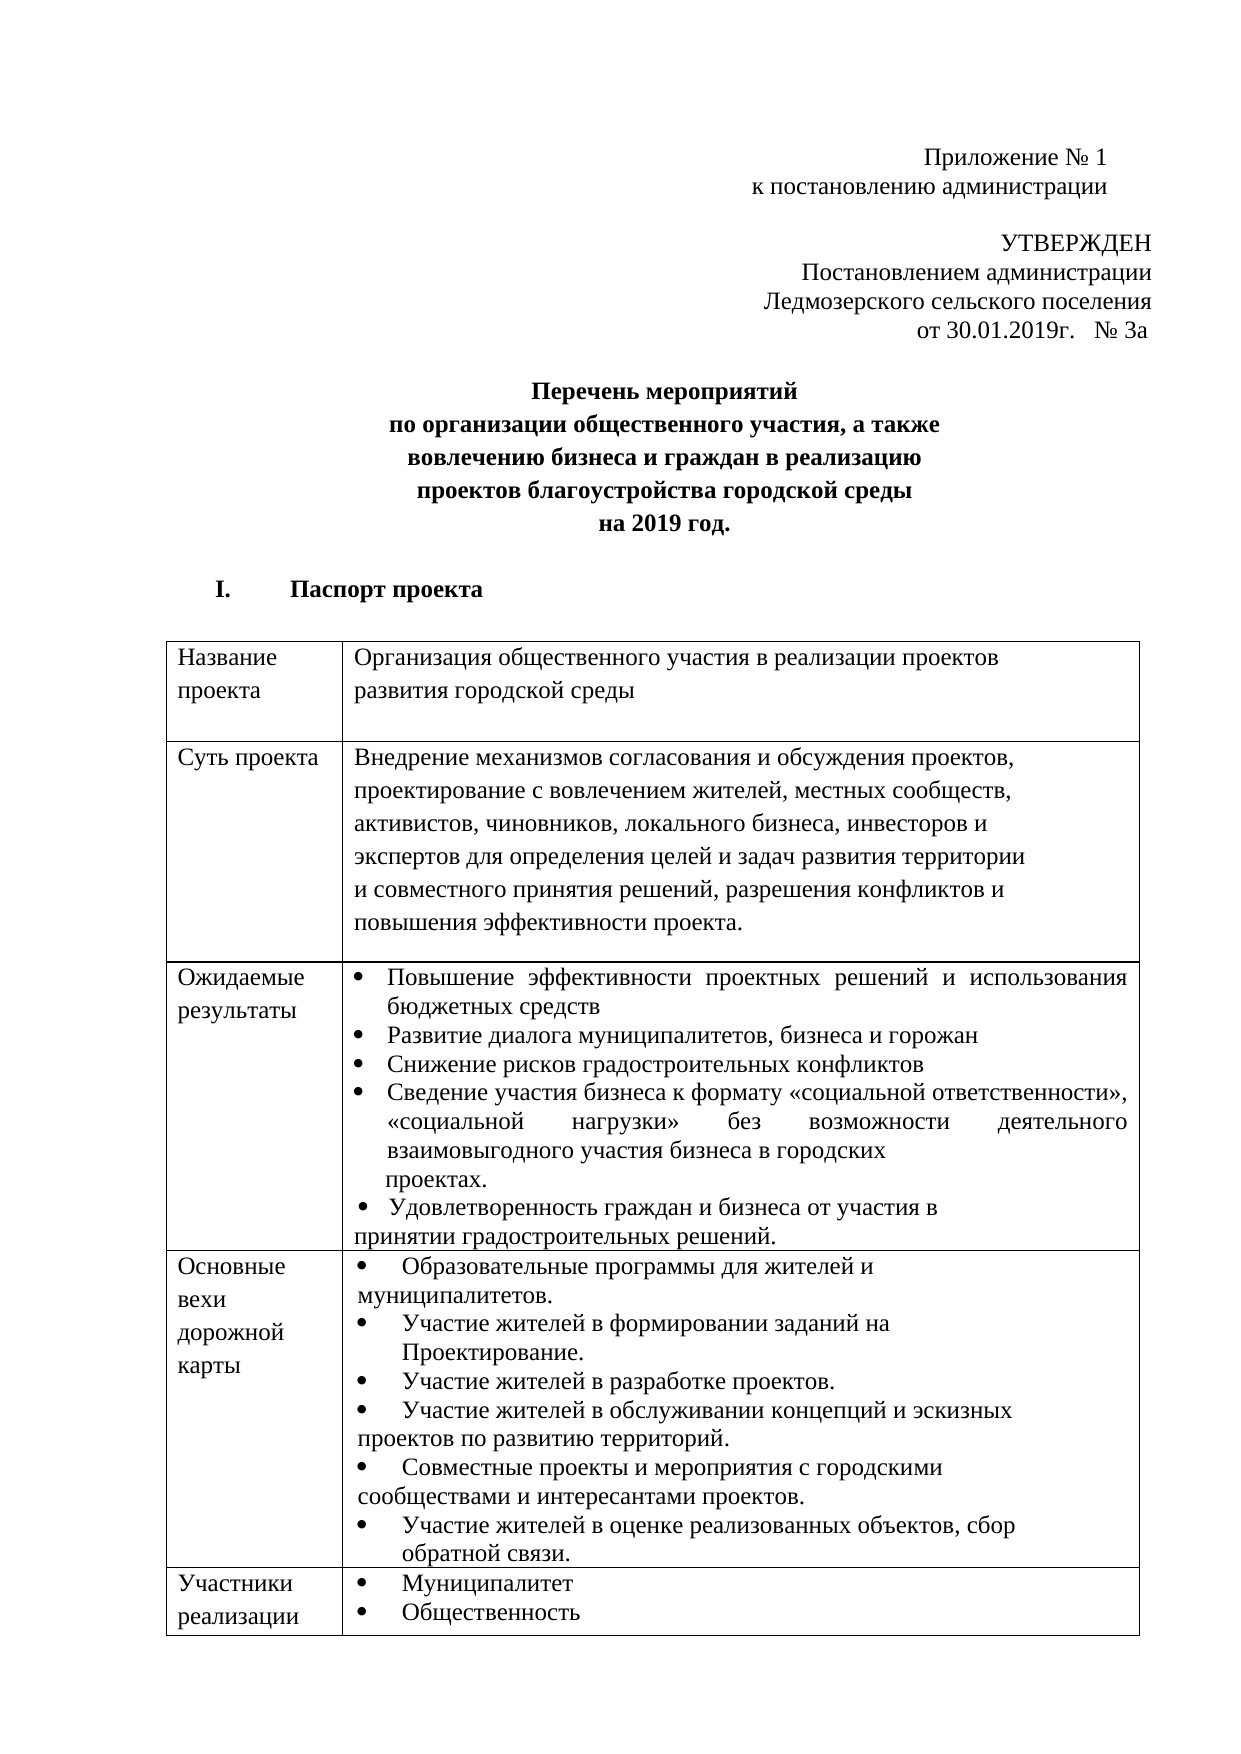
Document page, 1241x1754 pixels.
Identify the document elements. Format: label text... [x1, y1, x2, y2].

table_cell Суть проекта [167, 742, 342, 961]
table_cell Основные вехи дорожной карты [167, 1251, 342, 1567]
text на 2019 год. [177, 508, 1152, 537]
text Приложение № 1 [177, 142, 1107, 171]
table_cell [343, 1568, 1139, 1635]
table_cell Внедрение механизмов согласования и обсуждения проектов, проектирование с вовлечением жителей, местных сообществ, активистов, чиновников, локального бизнеса, инвесторов и экспертов для определения целей и задач развития территории и совместного принятия решений, разрешения конфликтов и повышения эффективности проекта. [343, 742, 1139, 961]
text по организации общественного участия, a также [177, 409, 1152, 438]
text Перечень мероприятий [177, 376, 1152, 405]
text вовлечению бизнеса и граждан в реализацию [177, 442, 1152, 471]
text Постановлением администрации [177, 257, 1152, 286]
text к постановлению администрации [177, 171, 1107, 200]
text Ледмозерского сельского поселения [177, 286, 1152, 315]
table_cell Повышение эффективности проектных решений и использования бюджетных средств Развитие диалога муниципалитетов, бизнеса и горожан Снижение рисков градостроительных конфликтов Сведение участия бизнеса к формату «социальной ответственности», «социальной нагрузки» без возможности деятельного взаимовыгодного участия бизнеса в городских проектах. Удовлетворенность граждан и бизнеса от участия в принятии градостроительных решений. [343, 963, 1139, 1250]
list Паспорт проекта [215, 574, 1152, 603]
text от 30.01.2019г. № 3а [177, 315, 1152, 343]
text проектов благоустройства городской среды [177, 476, 1152, 504]
table_cell Ожидаемые результаты [167, 963, 342, 1250]
text УТВЕРЖДЕН [177, 228, 1152, 257]
table_header Название проекта [167, 642, 342, 741]
table_cell Образовательные программы для жителей и муниципалитетов. Участие жителей в формировании заданий на Проектирование. Участие жителей в разработке проектов. Участие жителей в обслуживании концепций и эскизных проектов по развитию территорий. Совместные проекты и мероприятия с городскими сообществами и интересантами проектов. Участие жителей в оценке реализованных объектов, сбор обратной связи. [343, 1251, 1139, 1567]
table_header Организация общественного участия в реализации проектов развития городской среды [343, 642, 1139, 741]
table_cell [167, 1568, 342, 1635]
